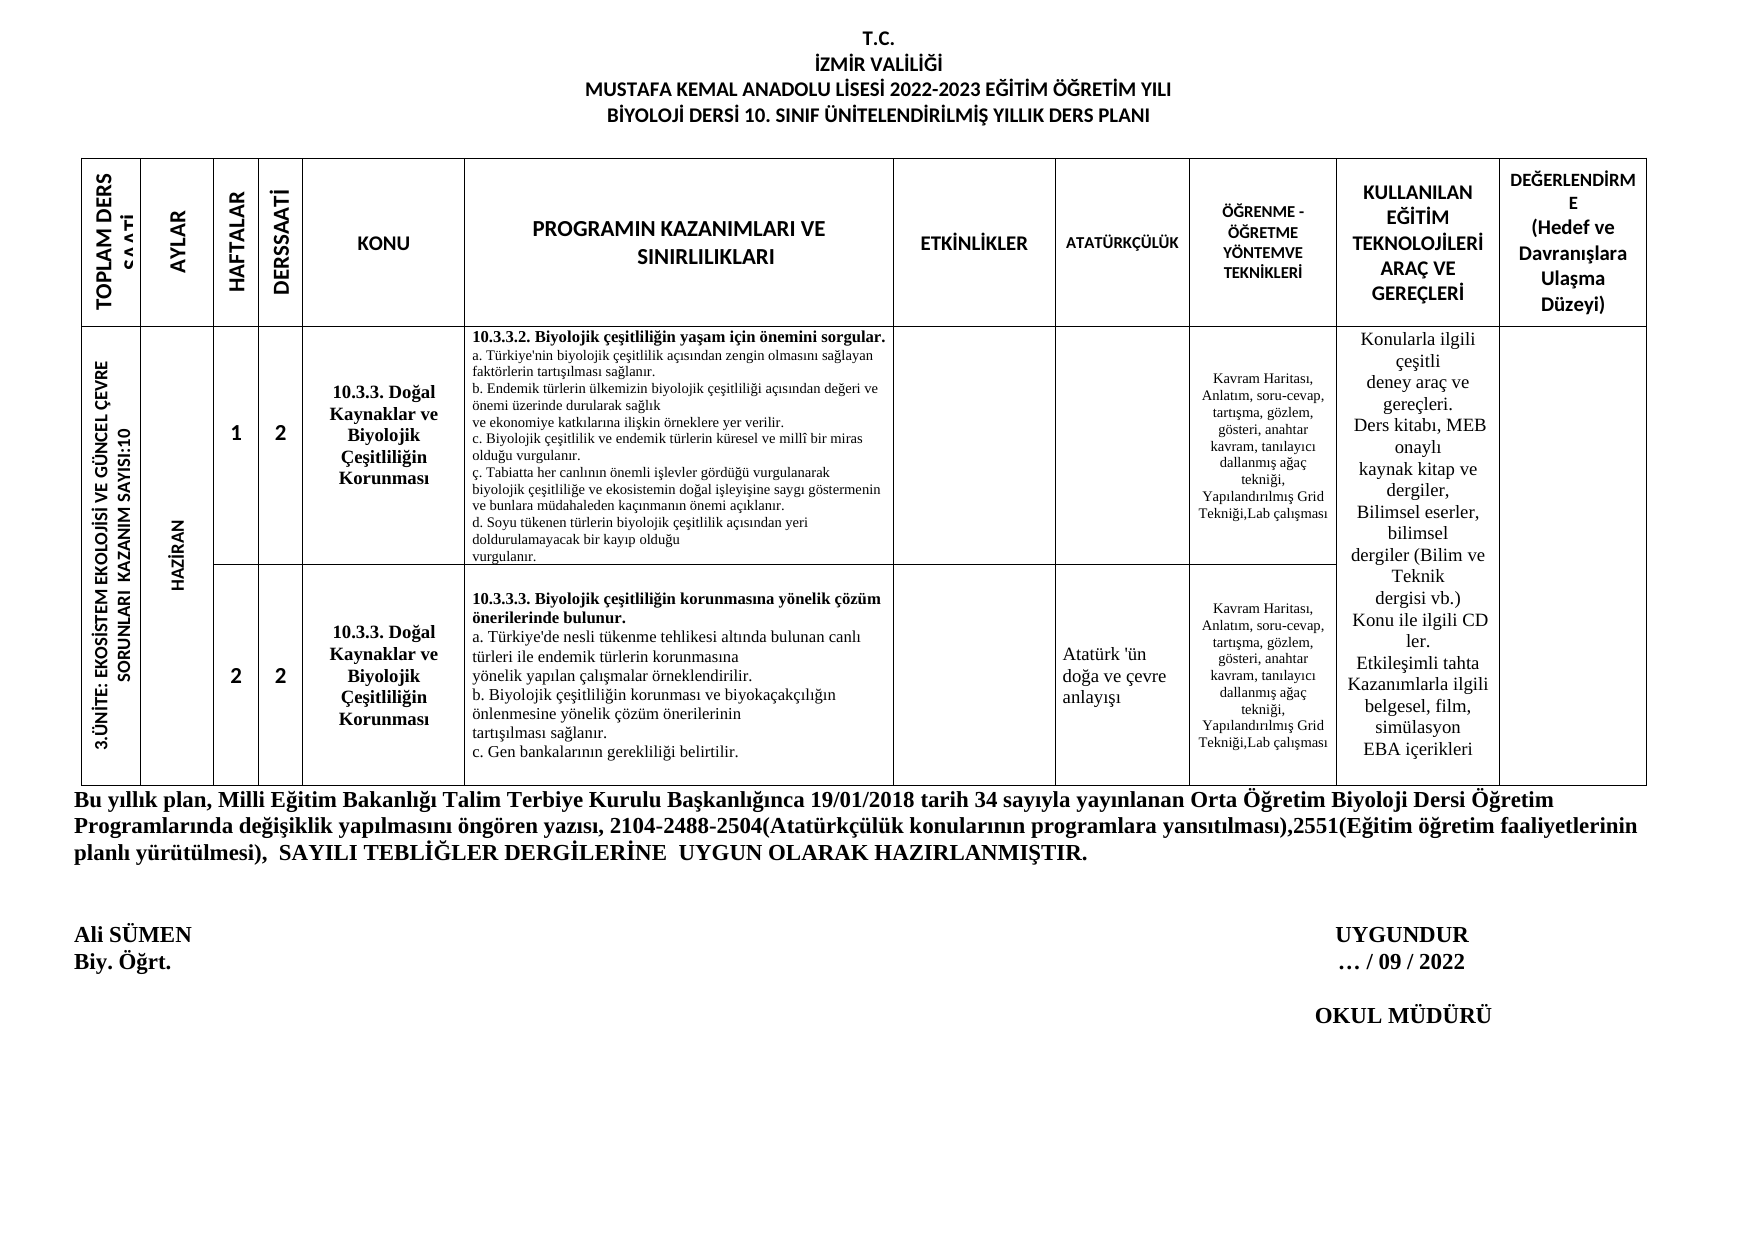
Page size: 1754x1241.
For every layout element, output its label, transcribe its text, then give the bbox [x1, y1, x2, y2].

table_cell ÖĞRENME -ÖĞRETME YÖNTEMVE TEKNİKLERİ [1190, 159, 1336, 326]
table_cell HAZİRAN [141, 327, 213, 785]
table_cell DEĞERLENDİRME (Hedef ve Davranışlara Ulaşma Düzeyi) [1500, 159, 1646, 326]
table_cell HAFTALAR [214, 159, 258, 326]
table_cell DERSSAATİ [259, 159, 302, 326]
table_cell PROGRAMIN KAZANIMLARI VE SINIRLILIKLARI [465, 159, 893, 326]
table_cell 10.3.3.2. Biyolojik çeşitliliğin yaşam için önemini sorgular. a. Türkiye'nin biyolojik çeşitlilik açısından zengin olmasını sağlayan faktörlerin tartışılması sağlanır. b. Endemik türlerin ülkemizin biyolojik çeşitliliği açısından değeri ve önemi üzerinde durularak sağlık ve ekonomiye katkılarına ilişkin örneklere yer verilir. c. Biyolojik çeşitlilik ve endemik türlerin küresel ve millî bir miras olduğu vurgulanır. ç. Tabiatta her canlının önemli işlevler gördüğü vurgulanarak biyolojik çeşitliliğe ve ekosistemin doğal işleyişine saygı göstermenin ve bunlara müdahaleden kaçınmanın önemi açıklanır. d. Soyu tükenen türlerin biyolojik çeşitlilik açısından yeri doldurulamayacak bir kayıp olduğu vurgulanır. [465, 327, 893, 564]
table_cell KONU [303, 159, 464, 326]
table_cell 10.3.3.3. Biyolojik çeşitliliğin korunmasına yönelik çözüm önerilerinde bulunur. a. Türkiye'de nesli tükenme tehlikesi altında bulunan canlı türleri ile endemik türlerin korunmasına yönelik yapılan çalışmalar örneklendirilir. b. Biyolojik çeşitliliğin korunması ve biyokaçakçılığın önlenmesine yönelik çözüm önerilerinin tartışılması sağlanır. c. Gen bankalarının gerekliliği belirtilir. [465, 565, 893, 785]
table_cell 10.3.3. Doğal Kaynaklar ve Biyolojik Çeşitliliğin Korunması [303, 327, 464, 564]
table_cell 2 [214, 565, 258, 785]
table_cell [1056, 327, 1189, 564]
table_cell TOPLAM DERS SAATİ [82, 159, 140, 326]
table_cell [894, 565, 1055, 785]
text Ali SÜMEN UYGUNDUR [74, 921, 1683, 948]
table_cell 1 [214, 327, 258, 564]
table_cell [1500, 327, 1646, 785]
text Bu yıllık plan, Milli Eğitim Bakanlığı Talim Terbiye Kurulu Başkanlığınca 19/01/2018 tarih 34 sayıyla yayınlanan Orta Öğretim Biyoloji Dersi Öğretim Programlarında değişiklik yapılmasını öngören yazısı, 2104-2488-2504(Atatürkçülük konularının programlara yansıtılması),2551(Eğitim öğretim faaliyetlerinin planlı yürütülmesi), SAYILI TEBLİĞLER DERGİLERİNE UYGUN OLARAK HAZIRLANMIŞTIR. [74, 786, 1683, 865]
text Biy. Öğrt. … / 09 / 2022 [74, 948, 1683, 974]
table_cell 2 [259, 565, 302, 785]
table_cell Atatürk 'ün doğa ve çevre anlayışı [1056, 565, 1189, 785]
table_cell ATATÜRKÇÜLÜK [1056, 159, 1189, 326]
table_cell AYLAR [141, 159, 213, 326]
text OKUL MÜDÜRÜ [74, 1002, 1683, 1028]
table_cell 3.ÜNİTE: EKOSİSTEM EKOLOJİSİ VE GÜNCEL ÇEVRE SORUNLARI KAZANIM SAYISI:10 [82, 327, 140, 785]
table_cell 2 [259, 327, 302, 564]
table_cell KULLANILAN EĞİTİM TEKNOLOJİLERİ ARAÇ VE GEREÇLERİ [1337, 159, 1499, 326]
table_cell [894, 327, 1055, 564]
table_cell 10.3.3. Doğal Kaynaklar ve Biyolojik Çeşitliliğin Korunması [303, 565, 464, 785]
table_cell ETKİNLİKLER [894, 159, 1055, 326]
